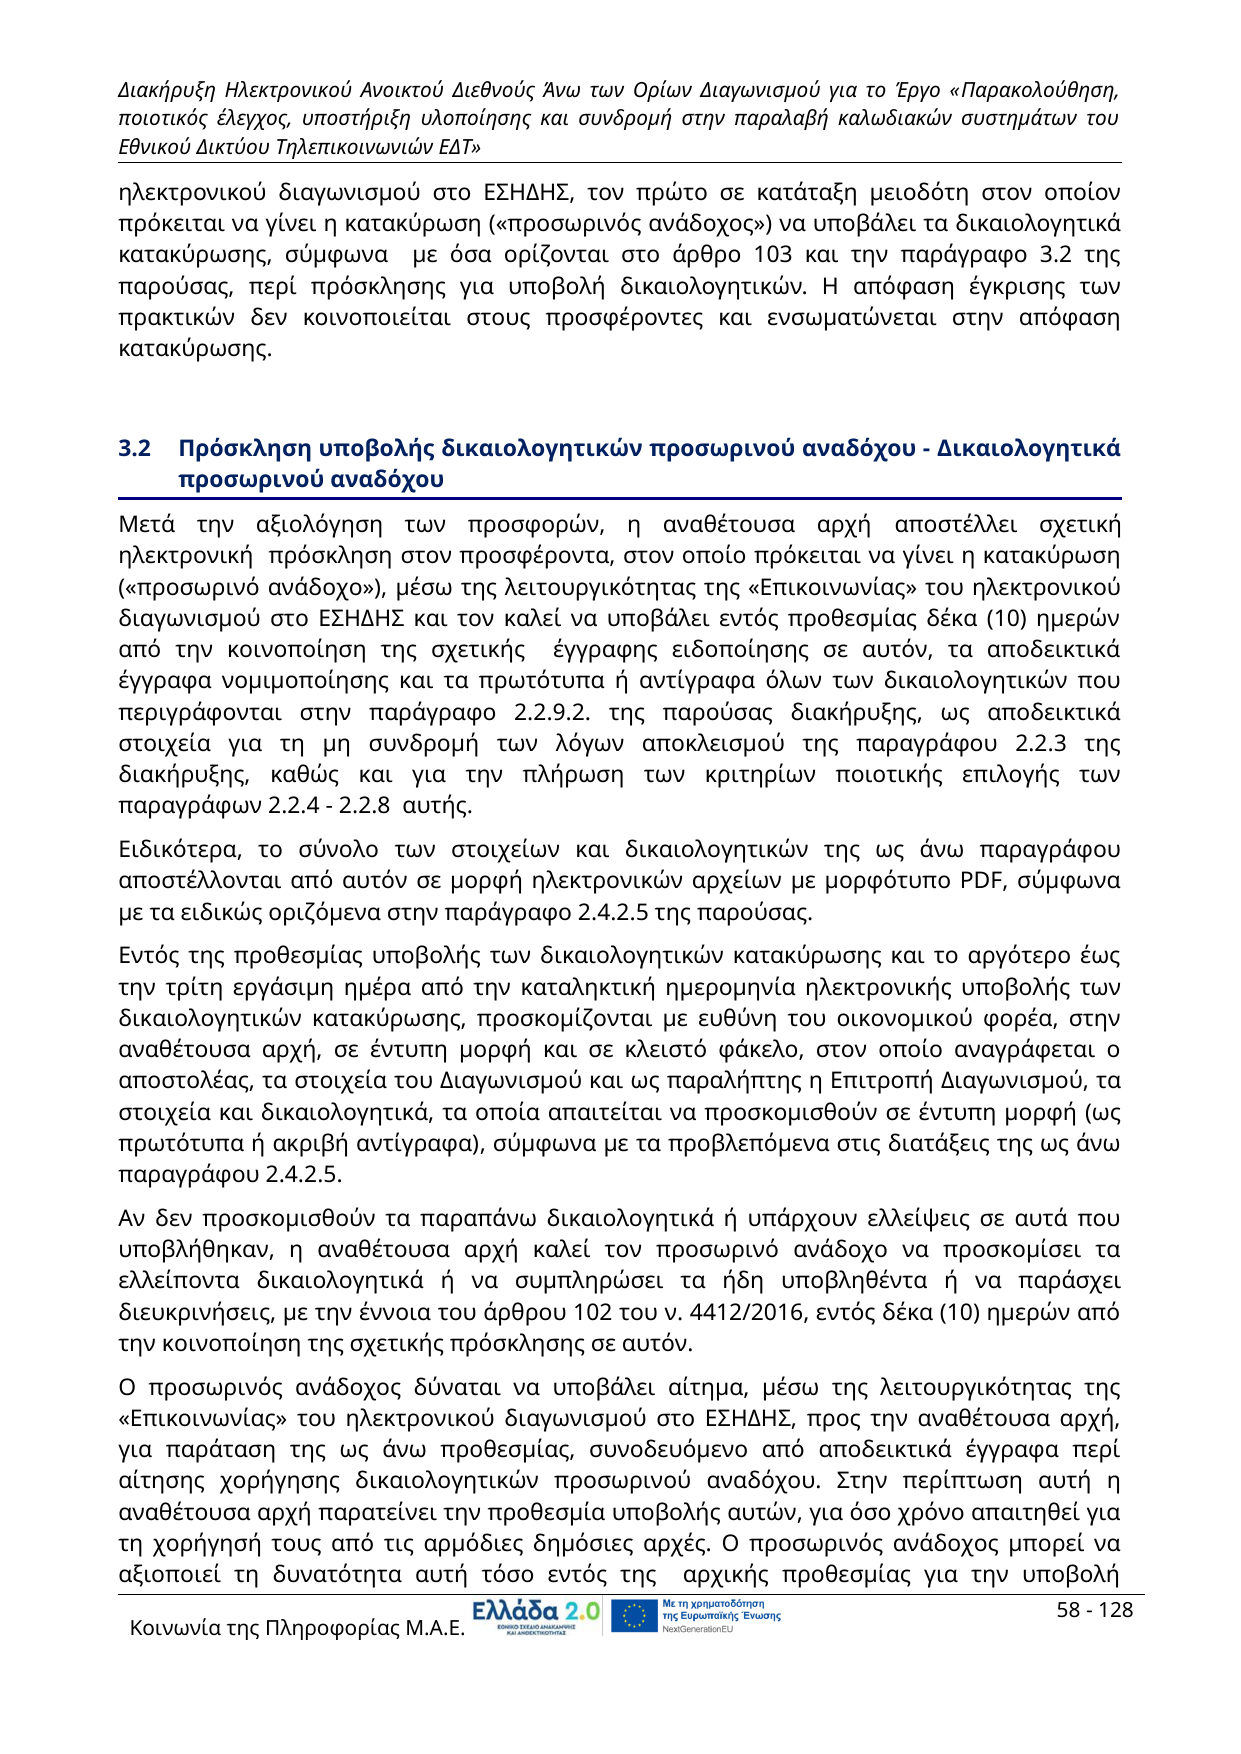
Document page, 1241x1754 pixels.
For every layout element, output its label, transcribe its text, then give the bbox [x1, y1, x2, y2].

picture [471, 1595, 786, 1636]
text Εντός της προθεσμίας υποβολής των δικαιολογητικών κατακύρωσης και το αργότερο έως την τρίτη εργάσιμη ημέρα από την καταληκτική ημερομηνία ηλεκτρονικής υποβολής των δικαιολογητικών κατακύρωσης, προσκομίζονται με ευθύνη του οικονομικού φορέα, στην αναθέτουσα αρχή, σε έντυπη μορφή και σε κλειστό φάκελο, στον οποίο αναγράφεται ο αποστολέας, τα στοιχεία του Διαγωνισμού και ως παραλήπτης η Επιτροπή Διαγωνισμού, τα στοιχεία και δικαιολογητικά, τα οποία απαιτείται να προσκομισθούν σε έντυπη μορφή (ως πρωτότυπα ή ακριβή αντίγραφα), σύμφωνα με τα προβλεπόμενα στις διατάξεις της ως άνω παραγράφου 2.4.2.5. [118, 939, 1122, 1189]
text Μετά την αξιολόγηση των προσφορών, η αναθέτουσα αρχή αποστέλλει σχετική ηλεκτρονική πρόσκληση στον προσφέροντα, στον οποίο πρόκειται να γίνει η κατακύρωση («προσωρινό ανάδοχο»), μέσω της λειτουργικότητας της «Επικοινωνίας» του ηλεκτρονικού διαγωνισμού στο ΕΣΗΔΗΣ και τον καλεί να υποβάλει εντός προθεσμίας δέκα (10) ημερών από την κοινοποίηση της σχετικής έγγραφης ειδοποίησης σε αυτόν, τα αποδεικτικά έγγραφα νομιμοποίησης και τα πρωτότυπα ή αντίγραφα όλων των δικαιολογητικών που περιγράφονται στην παράγραφο 2.2.9.2. της παρούσας διακήρυξης, ως αποδεικτικά στοιχεία για τη μη συνδρομή των λόγων αποκλεισμού της παραγράφου 2.2.3 της διακήρυξης, καθώς και για την πλήρωση των κριτηρίων ποιοτικής επιλογής των παραγράφων 2.2.4 - 2.2.8 αυτής. [118, 508, 1122, 821]
text Ειδικότερα, το σύνολο των στοιχείων και δικαιολογητικών της ως άνω παραγράφου αποστέλλονται από αυτόν σε μορφή ηλεκτρονικών αρχείων με μορφότυπο PDF, σύμφωνα με τα ειδικώς οριζόμενα στην παράγραφο 2.4.2.5 της παρούσας. [118, 833, 1122, 927]
subtitle Πρόσκληση υποβολής δικαιολογητικών προσωρινού αναδόχου - Δικαιολογητικά προσωρινού αναδόχου [118, 432, 1122, 497]
text Αν δεν προσκομισθούν τα παραπάνω δικαιολογητικά ή υπάρχουν ελλείψεις σε αυτά που υπoβλήθηκαν, η αναθέτουσα αρχή καλεί τον προσωρινό ανάδοχο να προσκομίσει τα ελλείποντα δικαιολογητικά ή να συμπληρώσει τα ήδη υποβληθέντα ή να παράσχει διευκρινήσεις, με την έννοια του άρθρου 102 του ν. 4412/2016, εντός δέκα (10) ημερών από την κοινοποίηση της σχετικής πρόσκλησης σε αυτόν. [118, 1202, 1122, 1358]
